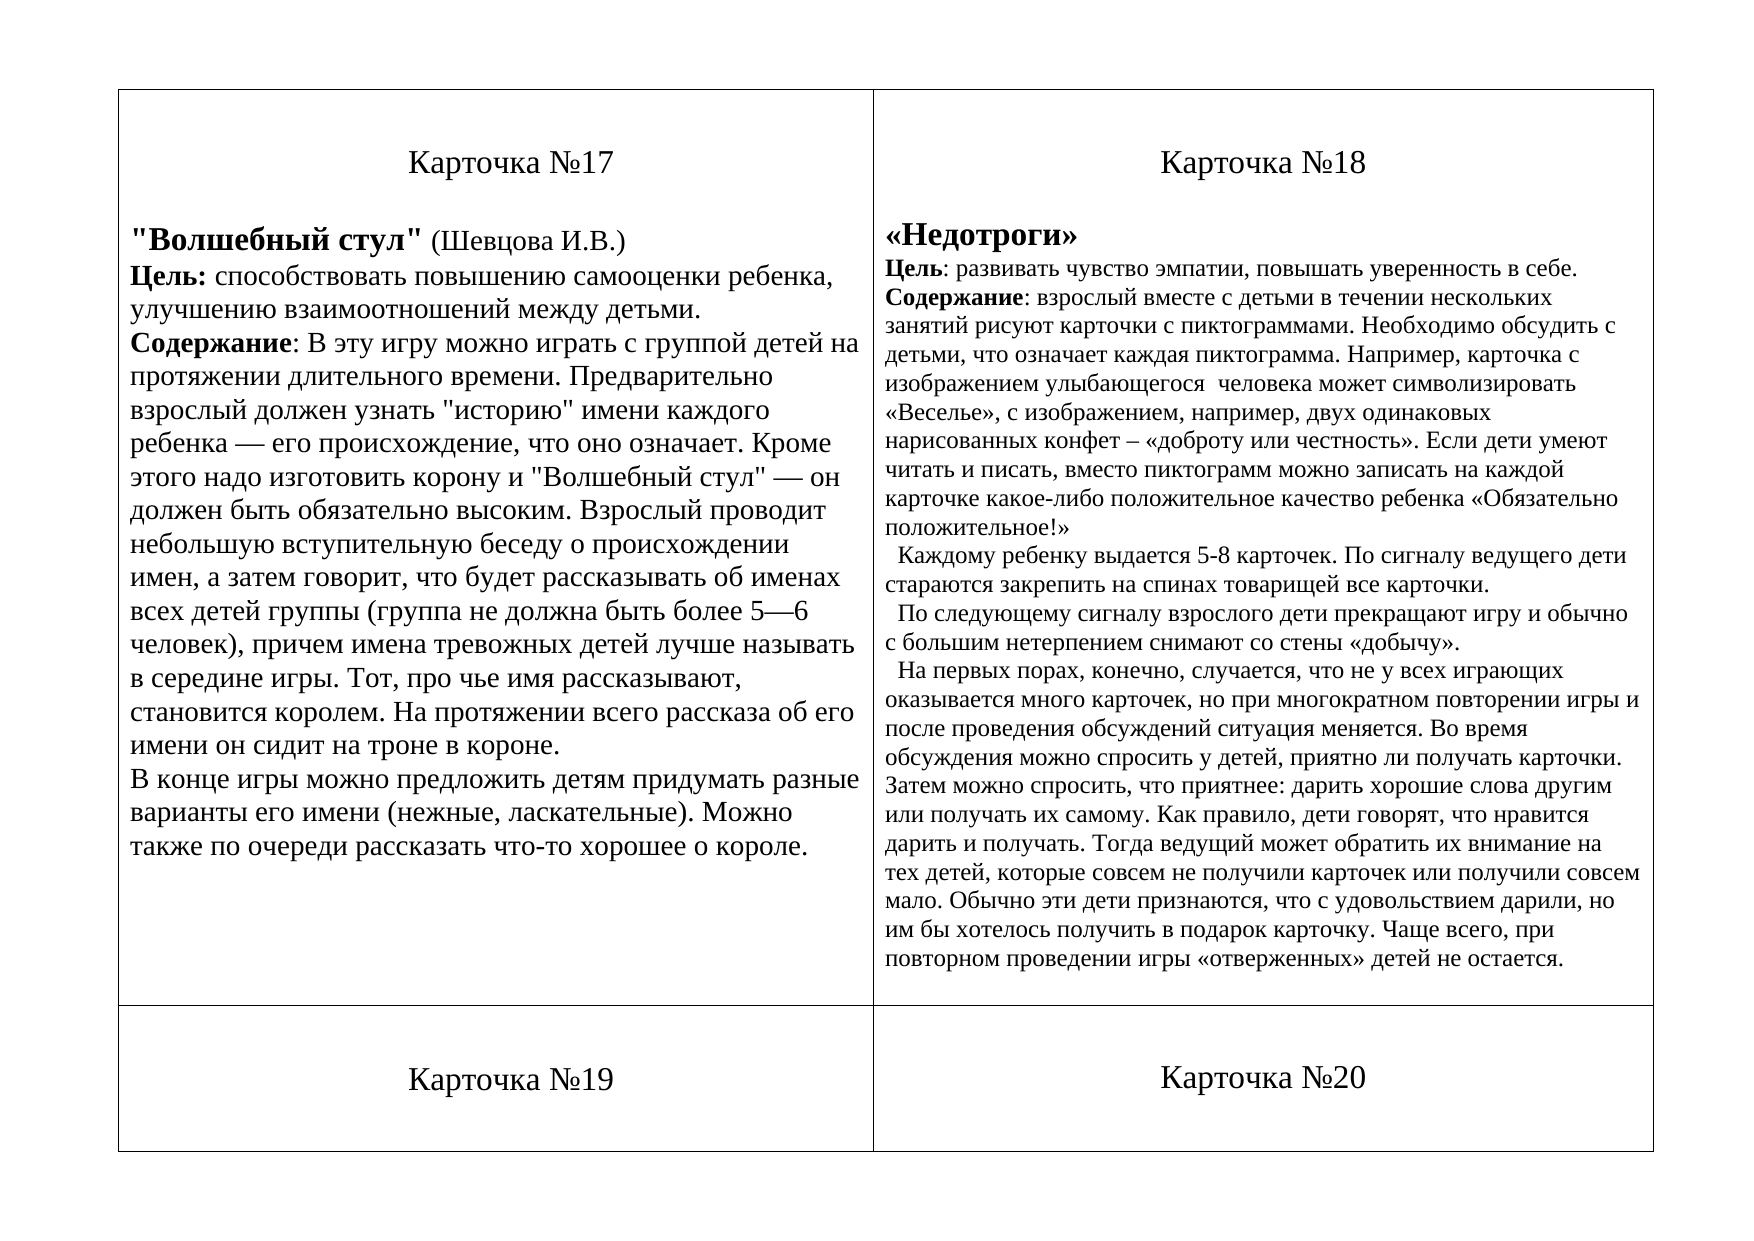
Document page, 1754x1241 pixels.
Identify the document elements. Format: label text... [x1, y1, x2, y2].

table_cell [119, 1006, 873, 1151]
table_header Карточка №18 «Недотроги» Цель: развивать чувство эмпатии, повышать уверенность в себе. Содержание: взрослый вместе с детьми в течении нескольких занятий рисуют карточки с пиктограммами. Необходимо обсудить с детьми, что означает каждая пиктограмма. Например, карточка с изображением улыбающегося человека может символизировать «Веселье», с изображением, например, двух одинаковых нарисованных конфет – «доброту или честность». Если дети умеют читать и писать, вместо пиктограмм можно записать на каждой карточке какое-либо положительное качество ребенка «Обязательно положительное!» Каждому ребенку выдается 5-8 карточек. По сигналу ведущего дети стараются закрепить на спинах товарищей все карточки. По следующему сигналу взрослого дети прекращают игру и обычно с большим нетерпением снимают со стены «добычу». На первых порах, конечно, случается, что не у всех играющих оказывается много карточек, но при многократном повторении игры и после проведения обсуждений ситуация меняется. Во время обсуждения можно спросить у детей, приятно ли получать карточки. Затем можно спросить, что приятнее: дарить хорошие слова другим или получать их самому. Как правило, дети говорят, что нравится дарить и получать. Тогда ведущий может обратить их внимание на тех детей, которые совсем не получили карточек или получили совсем мало. Обычно эти дети признаются, что с удовольствием дарили, но им бы хотелось получить в подарок карточку. Чаще всего, при повторном проведении игры «отверженных» детей не остается. [874, 90, 1653, 1005]
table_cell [874, 1006, 1653, 1151]
table_header Карточка №17 "Волшебный стул" (Шевцова И.В.) Цель: способствовать повышению самооценки ребенка, улучшению взаимоотношений между детьми. Содержание: В эту игру можно играть с группой детей на протяжении длительного времени. Предварительно взрослый должен узнать "историю" имени каждого ребенка — его происхождение, что оно означает. Кроме этого надо изготовить корону и "Волшебный стул" — он должен быть обязательно высоким. Взрослый проводит небольшую вступительную беседу о происхождении имен, а затем говорит, что будет рассказывать об именах всех детей группы (группа не должна быть более 5—6 человек), причем имена тревожных детей лучше называть в середине игры. Тот, про чье имя рассказывают, становится королем. На протяжении всего рассказа об его имени он сидит на троне в короне. В конце игры можно предложить детям придумать разные варианты его имени (нежные, ласкательные). Можно также по очереди рассказать что-то хорошее о короле. [119, 90, 873, 1005]
